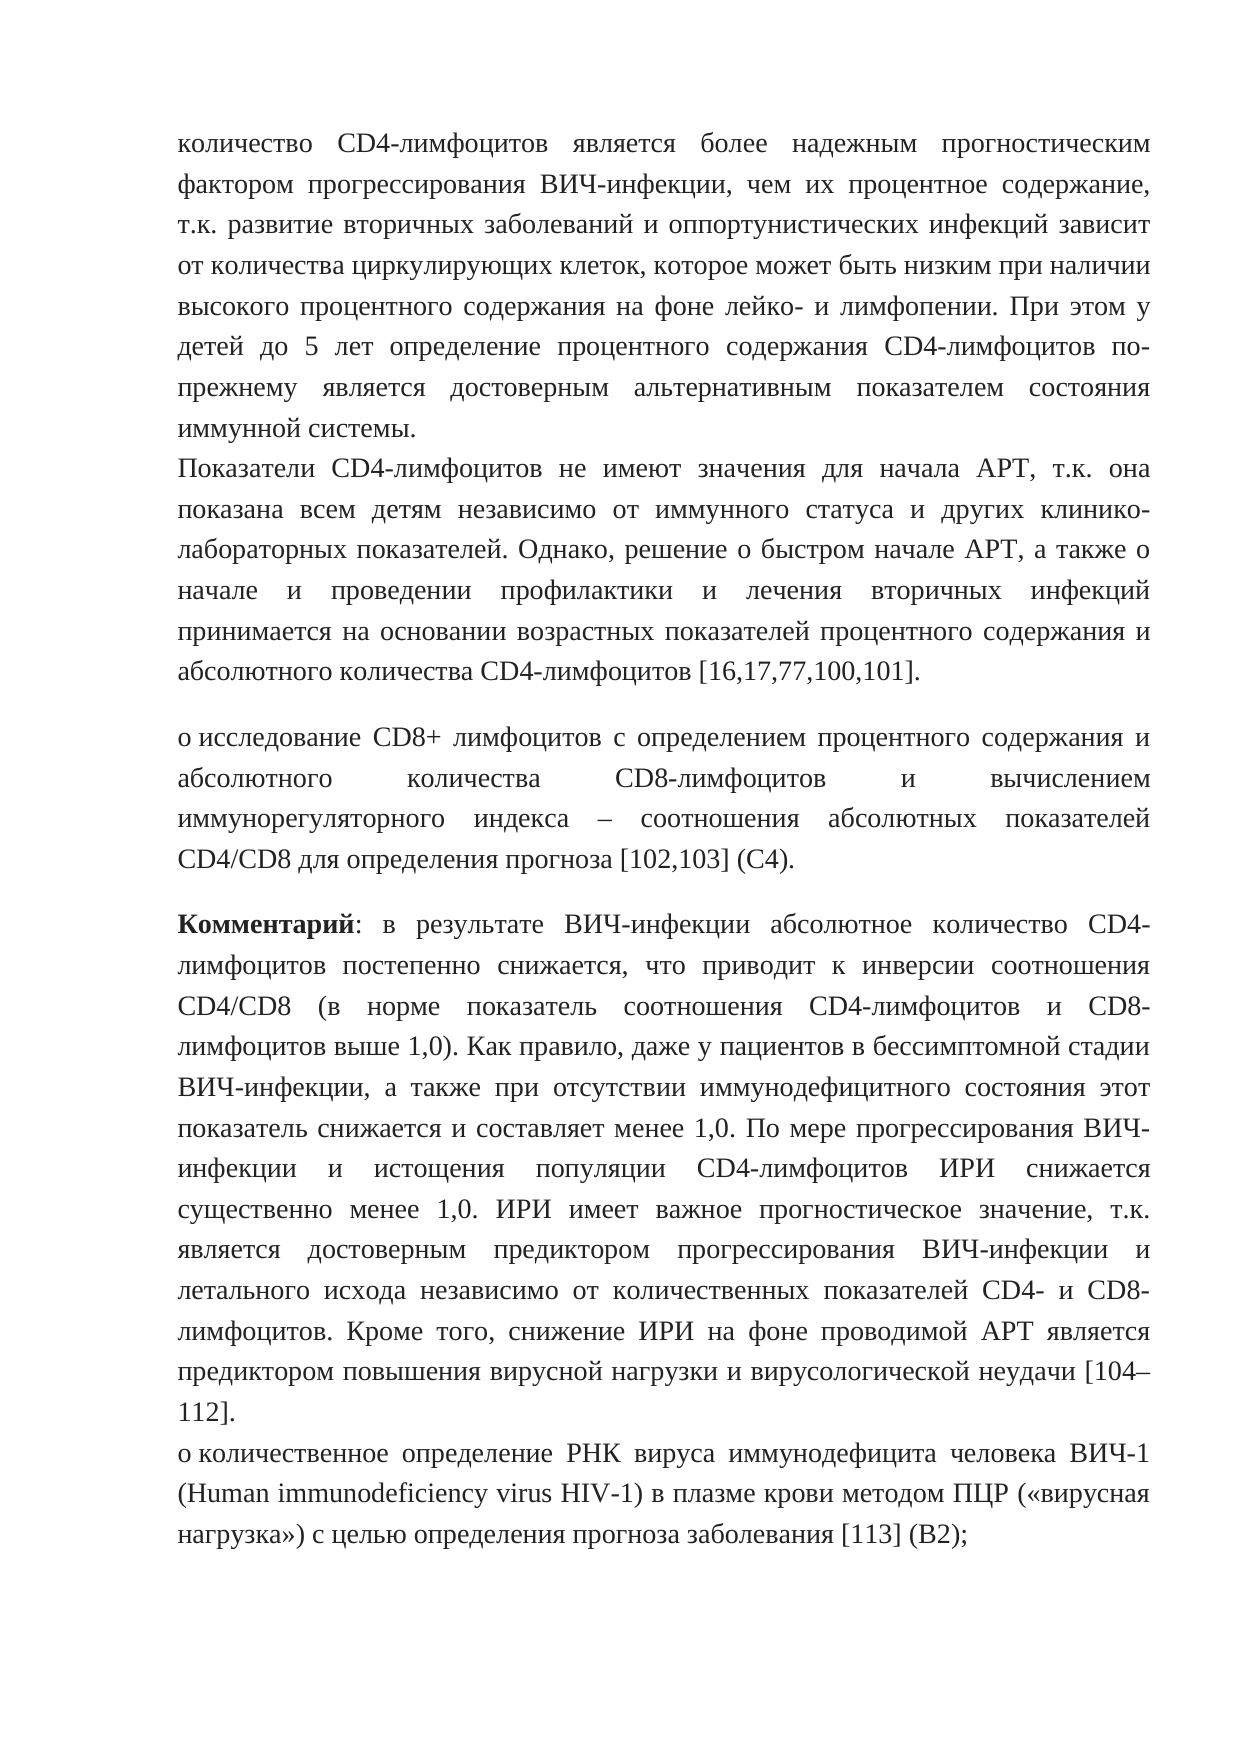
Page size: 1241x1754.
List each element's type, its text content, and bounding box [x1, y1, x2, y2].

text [177, 118, 1152, 443]
text Комментарий: в результате ВИЧ-инфекции абсолютное количество CD4-лимфоцитов постепенно снижается, что приводит к инверсии соотношения CD4/CD8 (в норме показатель соотношения CD4-лимфоцитов и CD8-лимфоцитов выше 1,0). Как правило, даже у пациентов в бессимптомной стадии ВИЧ-инфекции, а также при отсутствии иммунодефицитного состояния этот показатель снижается и составляет менее 1,0. По мере прогрессирования ВИЧ-инфекции и истощения популяции CD4-лимфоцитов ИРИ снижается существенно менее 1,0. ИРИ имеет важное прогностическое значение, т.к. является достоверным предиктором прогрессирования ВИЧ-инфекции и летального исхода независимо от количественных показателей CD4- и CD8-лимфоцитов. Кроме того, снижение ИРИ на фоне проводимой АРТ является предиктором повышения вирусной нагрузки и вирусологической неудачи [104–112]. [177, 899, 1152, 1427]
text Показатели CD4-лимфоцитов не имеют значения для начала АРТ, т.к. она показана всем детям независимо от иммунного статуса и других клинико-лабораторных показателей. Однако, решение о быстром начале АРТ, а также о начале и проведении профилактики и лечения вторичных инфекций принимается на основании возрастных показателей процентного содержания и абсолютного количества CD4-лимфоцитов [16,17,77,100,101]. [177, 443, 1152, 687]
text o количественное определение РНК вируса иммунодефицита человека ВИЧ-1 (Human immunodeficiency virus HIV-1) в плазме крови методом ПЦР («вирусная нагрузка») с целью определения прогноза заболевания [113] (В2); [177, 1427, 1152, 1549]
text o исследование CD8+ лимфоцитов с определением процентного содержания и абсолютного количества CD8-лимфоцитов и вычислением иммунорегуляторного индекса – соотношения абсолютных показателей CD4/CD8 для определения прогноза [102,103] (С4). [177, 712, 1152, 874]
